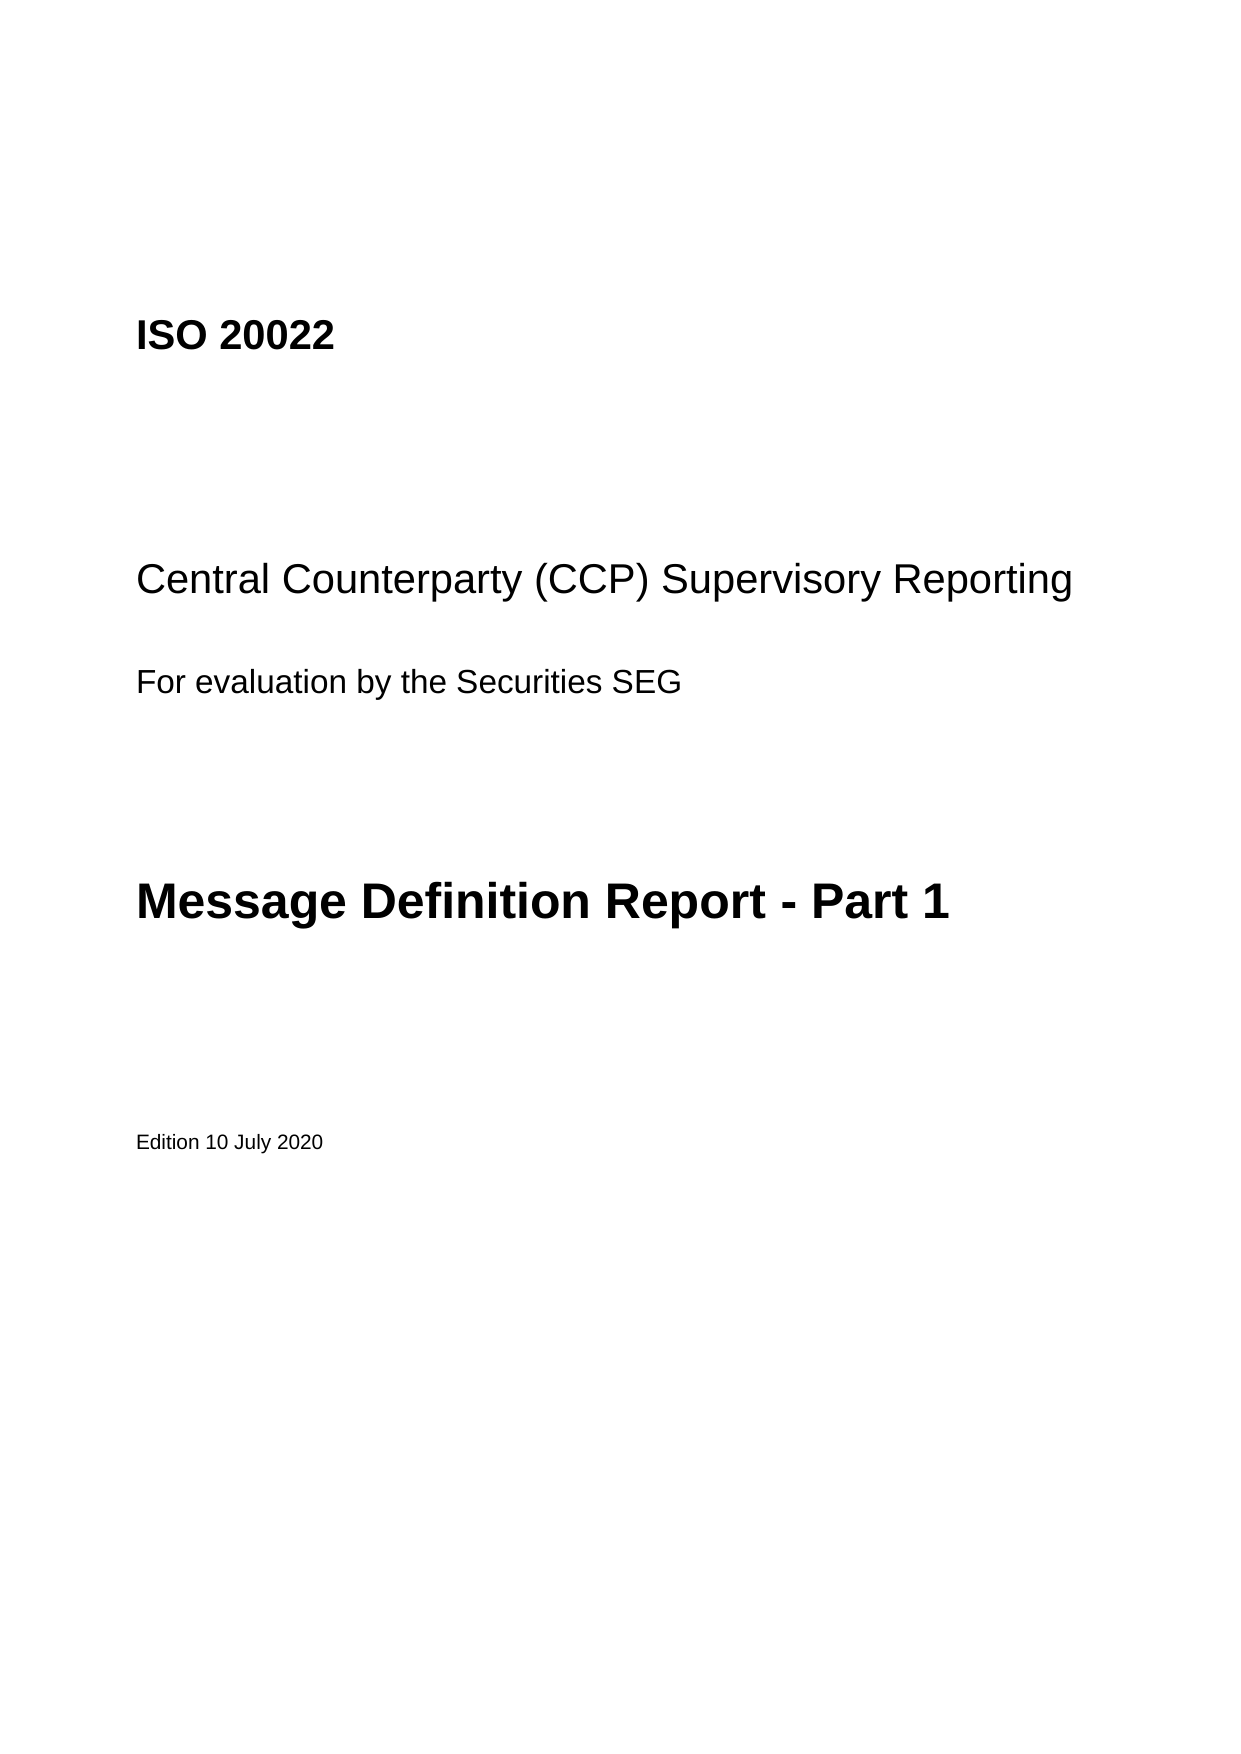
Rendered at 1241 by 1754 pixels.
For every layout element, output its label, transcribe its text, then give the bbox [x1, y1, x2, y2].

title Message Definition Report - Part 1 [136, 872, 1104, 929]
title For evaluation by the Securities SEG [136, 662, 1104, 701]
text Central Counterparty (CCP) Supervisory Reporting [136, 554, 1104, 650]
text Edition 10 July 2020 [136, 1130, 1104, 1154]
text ISO 20022 [136, 310, 1104, 358]
